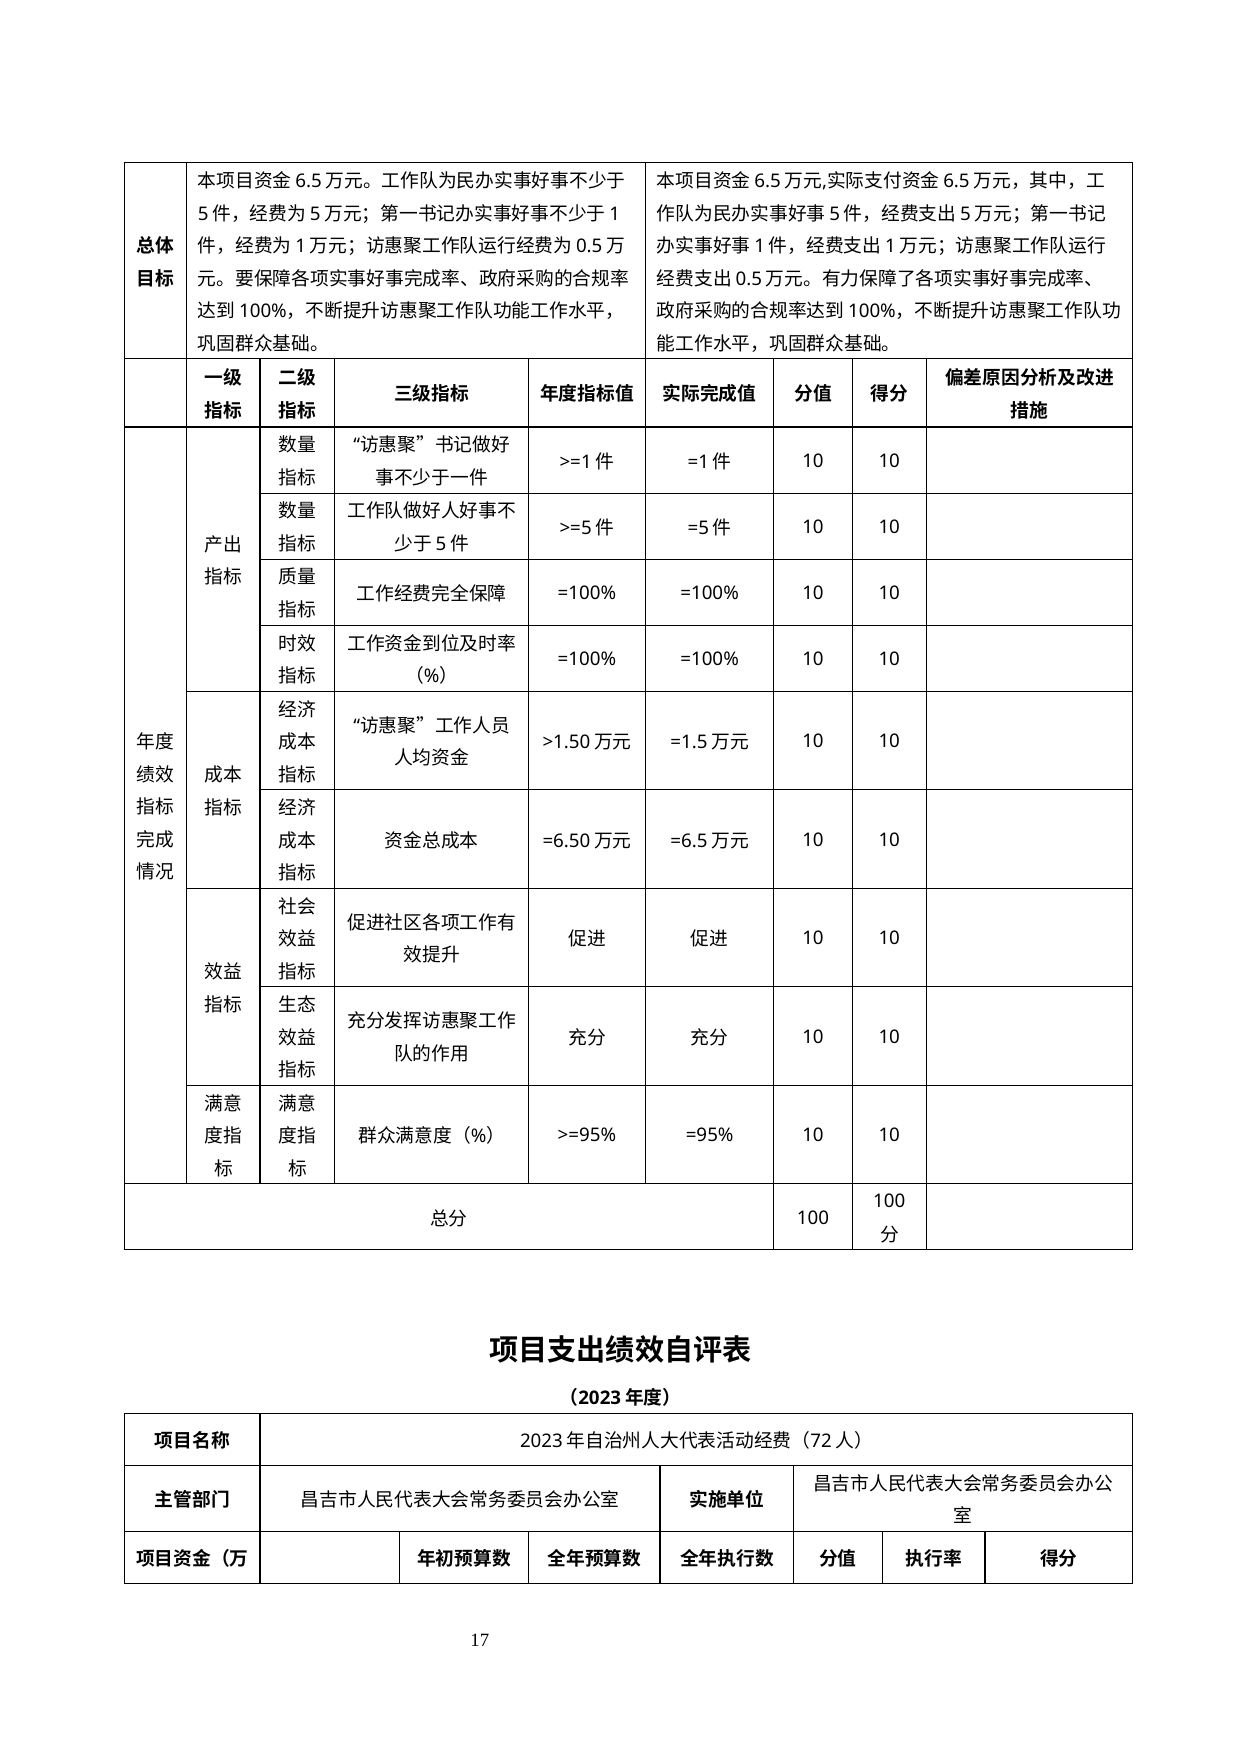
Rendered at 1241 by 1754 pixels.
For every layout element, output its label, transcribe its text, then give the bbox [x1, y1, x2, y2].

table_cell 促进社区各项工作有效提升 [335, 889, 528, 986]
table_header 项目名称 [125, 1414, 259, 1465]
table_cell 工作资金到位及时率（%） [335, 626, 528, 691]
table_cell 生态效益指标 [261, 987, 334, 1085]
table_cell 10 [853, 428, 926, 492]
table_cell =100% [646, 560, 773, 624]
table_cell 年初预算数 [400, 1532, 528, 1583]
table_cell 经济成本指标 [261, 790, 334, 888]
table_cell 数量指标 [261, 494, 334, 558]
table_cell >=1件 [529, 428, 645, 492]
table_cell 10 [853, 692, 926, 789]
table_cell >1.50万元 [529, 692, 645, 789]
table_cell 满意度指标 [261, 1086, 334, 1183]
table_cell [927, 790, 1132, 888]
table_cell 三级指标 [335, 359, 528, 426]
table_cell 工作经费完全保障 [335, 560, 528, 624]
table_cell =6.5万元 [646, 790, 773, 888]
table_cell 10 [853, 560, 926, 624]
table_cell 资金总成本 [335, 790, 528, 888]
table_cell “访惠聚”工作人员人均资金 [335, 692, 528, 789]
table_cell 本项目资金6.5万元。工作队为民办实事好事不少于5件，经费为5万元；第一书记办实事好事不少于1件，经费为1万元；访惠聚工作队运行经费为0.5万元。要保障各项实事好事完成率、政府采购的合规率达到100%，不断提升访惠聚工作队功能工作水平，巩固群众基础。 [187, 163, 645, 358]
table_cell [927, 1086, 1132, 1183]
text （2023年度） [187, 1380, 1053, 1413]
table_cell 10 [853, 987, 926, 1085]
table_cell =5件 [646, 494, 773, 558]
table_cell [927, 626, 1132, 691]
table_cell =100% [529, 626, 645, 691]
table_cell [927, 494, 1132, 558]
table_cell 100分 [853, 1184, 926, 1249]
table_cell 项目资金（万元） [125, 1532, 259, 1583]
table_cell 10 [774, 1086, 852, 1183]
table_cell 社会效益指标 [261, 889, 334, 986]
table_cell 10 [774, 494, 852, 558]
table_cell 年度绩效指标完成情况 [125, 428, 186, 1183]
table_cell 一级指标 [187, 359, 259, 426]
table_cell 10 [853, 1086, 926, 1183]
table_cell 实施单位 [661, 1466, 793, 1531]
table_cell 工作队做好人好事不少于5件 [335, 494, 528, 558]
table_cell 执行率 [883, 1532, 984, 1583]
table_cell 经济成本指标 [261, 692, 334, 789]
table_cell 年度总体目标 [125, 163, 186, 358]
table_cell 质量指标 [261, 560, 334, 624]
table_cell 10 [774, 626, 852, 691]
table_cell [125, 359, 186, 426]
table_cell 10 [853, 889, 926, 986]
table_cell 得分 [853, 359, 926, 426]
table_cell [927, 692, 1132, 789]
table_cell 10 [853, 626, 926, 691]
table_cell 全年执行数 [661, 1532, 793, 1583]
table_cell [927, 889, 1132, 986]
table_cell =1.5万元 [646, 692, 773, 789]
table_cell [927, 428, 1132, 492]
table_cell 群众满意度（%） [335, 1086, 528, 1183]
table_cell 100 [774, 1184, 852, 1249]
table_cell 偏差原因分析及改进措施 [927, 359, 1132, 426]
table_cell 分值 [794, 1532, 882, 1583]
table_cell >=5件 [529, 494, 645, 558]
table_cell “访惠聚”书记做好事不少于一件 [335, 428, 528, 492]
table_cell 10 [853, 494, 926, 558]
table_cell 充分发挥访惠聚工作队的作用 [335, 987, 528, 1085]
table_cell =1件 [646, 428, 773, 492]
text 项目支出绩效自评表 [187, 1315, 1053, 1380]
table_cell 全年预算数 [529, 1532, 659, 1583]
table_cell [927, 560, 1132, 624]
table_cell 充分 [529, 987, 645, 1085]
table_cell 主管部门 [125, 1466, 259, 1531]
table_cell 二级指标 [261, 359, 334, 426]
table_cell =100% [646, 626, 773, 691]
table_cell [261, 1532, 399, 1583]
table_cell 昌吉市人民代表大会常务委员会办公室 [794, 1466, 1132, 1531]
table_cell =95% [646, 1086, 773, 1183]
table_cell 10 [774, 790, 852, 888]
table_cell =100% [529, 560, 645, 624]
table_cell 10 [774, 692, 852, 789]
table_cell 10 [774, 889, 852, 986]
table_cell 昌吉市人民代表大会常务委员会办公室 [261, 1466, 659, 1531]
table_cell 时效指标 [261, 626, 334, 691]
table_cell 10 [774, 987, 852, 1085]
table_cell 促进 [529, 889, 645, 986]
table_cell 满意度指标 [187, 1086, 259, 1183]
table_cell [927, 987, 1132, 1085]
table_cell 10 [774, 560, 852, 624]
table_cell [927, 1184, 1132, 1249]
table_cell 得分 [986, 1532, 1132, 1583]
table_header 2023年自治州人大代表活动经费（72人） [261, 1414, 1132, 1465]
table_cell 充分 [646, 987, 773, 1085]
table_cell 分值 [774, 359, 852, 426]
table_cell 10 [774, 428, 852, 492]
table_cell 10 [853, 790, 926, 888]
table_cell 促进 [646, 889, 773, 986]
table_cell 数量指标 [261, 428, 334, 492]
table_cell 总分 [125, 1184, 773, 1249]
table_cell =6.50万元 [529, 790, 645, 888]
table_cell 年度指标值 [529, 359, 645, 426]
table_cell 成本指标 [187, 692, 259, 888]
table_cell >=95% [529, 1086, 645, 1183]
table_cell 本项目资金6.5万元,实际支付资金6.5万元，其中，工作队为民办实事好事5件，经费支出5万元；第一书记办实事好事1件，经费支出1万元；访惠聚工作队运行经费支出0.5万元。有力保障了各项实事好事完成率、政府采购的合规率达到100%，不断提升访惠聚工作队功能工作水平，巩固群众基础。 [646, 163, 1132, 358]
table_cell 产出指标 [187, 428, 259, 691]
table_cell 效益指标 [187, 889, 259, 1085]
table_cell 实际完成值 [646, 359, 773, 426]
